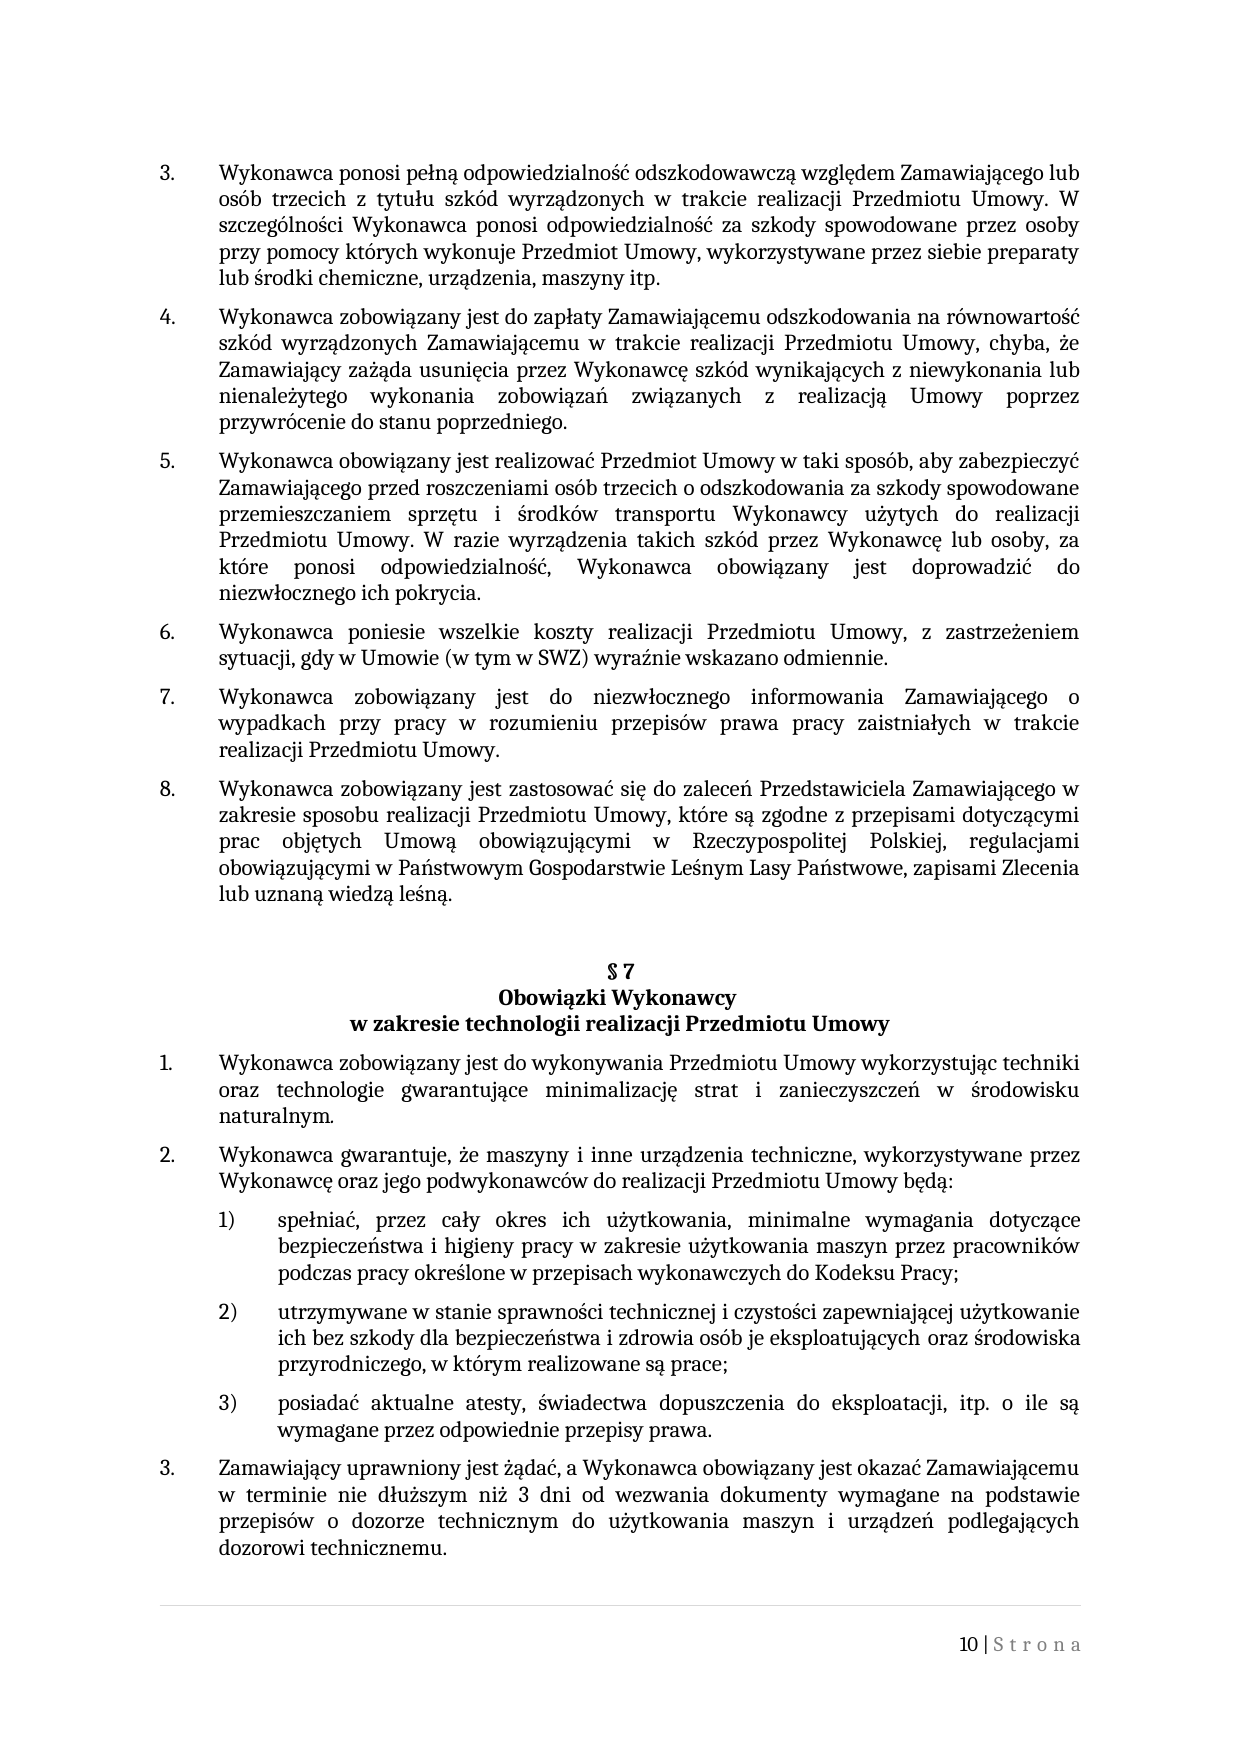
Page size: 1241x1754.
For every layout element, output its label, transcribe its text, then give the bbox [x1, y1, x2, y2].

list Wykonawca zobowiązany jest do wykonywania Przedmiotu Umowy wykorzystując techniki oraz technologie gwarantujące minimalizację strat i zanieczyszczeń w środowisku naturalnym. [159, 1050, 1081, 1129]
list Wykonawca obowiązany jest realizować Przedmiot Umowy w taki sposób, aby zabezpieczyć Zamawiającego przed roszczeniami osób trzecich o odszkodowania za szkody spowodowane przemieszczaniem sprzętu i środków transportu Wykonawcy użytych do realizacji Przedmiotu Umowy. W razie wyrządzenia takich szkód przez Wykonawcę lub osoby, za które ponosi odpowiedzialność, Wykonawca obowiązany jest doprowadzić do niezwłocznego ich pokrycia. [159, 448, 1081, 606]
text § 7 Obowiązki Wykonawcy w zakresie technologii realizacji Przedmiotu Umowy [159, 958, 1081, 1038]
list spełniać, przez cały okres ich użytkowania, minimalne wymagania dotyczące bezpieczeństwa i higieny pracy w zakresie użytkowania maszyn przez pracowników podczas pracy określone w przepisach wykonawczych do Kodeksu Pracy; [218, 1207, 1081, 1286]
list utrzymywane w stanie sprawności technicznej i czystości zapewniającej użytkowanie ich bez szkody dla bezpieczeństwa i zdrowia osób je eksploatujących oraz środowiska przyrodniczego, w którym realizowane są prace; [218, 1298, 1081, 1377]
list Wykonawca gwarantuje, że maszyny i inne urządzenia techniczne, wykorzystywane przez Wykonawcę oraz jego podwykonawców do realizacji Przedmiotu Umowy będą: [159, 1142, 1081, 1194]
list Wykonawca zobowiązany jest do niezwłocznego informowania Zamawiającego o wypadkach przy pracy w rozumieniu przepisów prawa pracy zaistniałych w trakcie realizacji Przedmiotu Umowy. [159, 684, 1081, 763]
list posiadać aktualne atesty, świadectwa dopuszczenia do eksploatacji, itp. o ile są wymagane przez odpowiednie przepisy prawa. [218, 1390, 1081, 1443]
list Wykonawca poniesie wszelkie koszty realizacji Przedmiotu Umowy, z zastrzeżeniem sytuacji, gdy w Umowie (w tym w SWZ) wyraźnie wskazano odmiennie. [159, 619, 1081, 671]
list Zamawiający uprawniony jest żądać, a Wykonawca obowiązany jest okazać Zamawiającemu w terminie nie dłuższym niż 3 dni od wezwania dokumenty wymagane na podstawie przepisów o dozorze technicznym do użytkowania maszyn i urządzeń podlegających dozorowi technicznemu. [159, 1455, 1081, 1561]
list Wykonawca ponosi pełną odpowiedzialność odszkodowawczą względem Zamawiającego lub osób trzecich z tytułu szkód wyrządzonych w trakcie realizacji Przedmiotu Umowy. W szczególności Wykonawca ponosi odpowiedzialność za szkody spowodowane przez osoby przy pomocy których wykonuje Przedmiot Umowy, wykorzystywane przez siebie preparaty lub środki chemiczne, urządzenia, maszyny itp. [159, 159, 1081, 291]
list Wykonawca zobowiązany jest do zapłaty Zamawiającemu odszkodowania na równowartość szkód wyrządzonych Zamawiającemu w trakcie realizacji Przedmiotu Umowy, chyba, że Zamawiający zażąda usunięcia przez Wykonawcę szkód wynikających z niewykonania lub nienależytego wykonania zobowiązań związanych z realizacją Umowy poprzez przywrócenie do stanu poprzedniego. [159, 304, 1081, 436]
list Wykonawca zobowiązany jest zastosować się do zaleceń Przedstawiciela Zamawiającego w zakresie sposobu realizacji Przedmiotu Umowy, które są zgodne z przepisami dotyczącymi prac objętych Umową obowiązującymi w Rzeczypospolitej Polskiej, regulacjami obowiązującymi w Państwowym Gospodarstwie Leśnym Lasy Państwowe, zapisami Zlecenia lub uznaną wiedzą leśną. [159, 775, 1081, 907]
